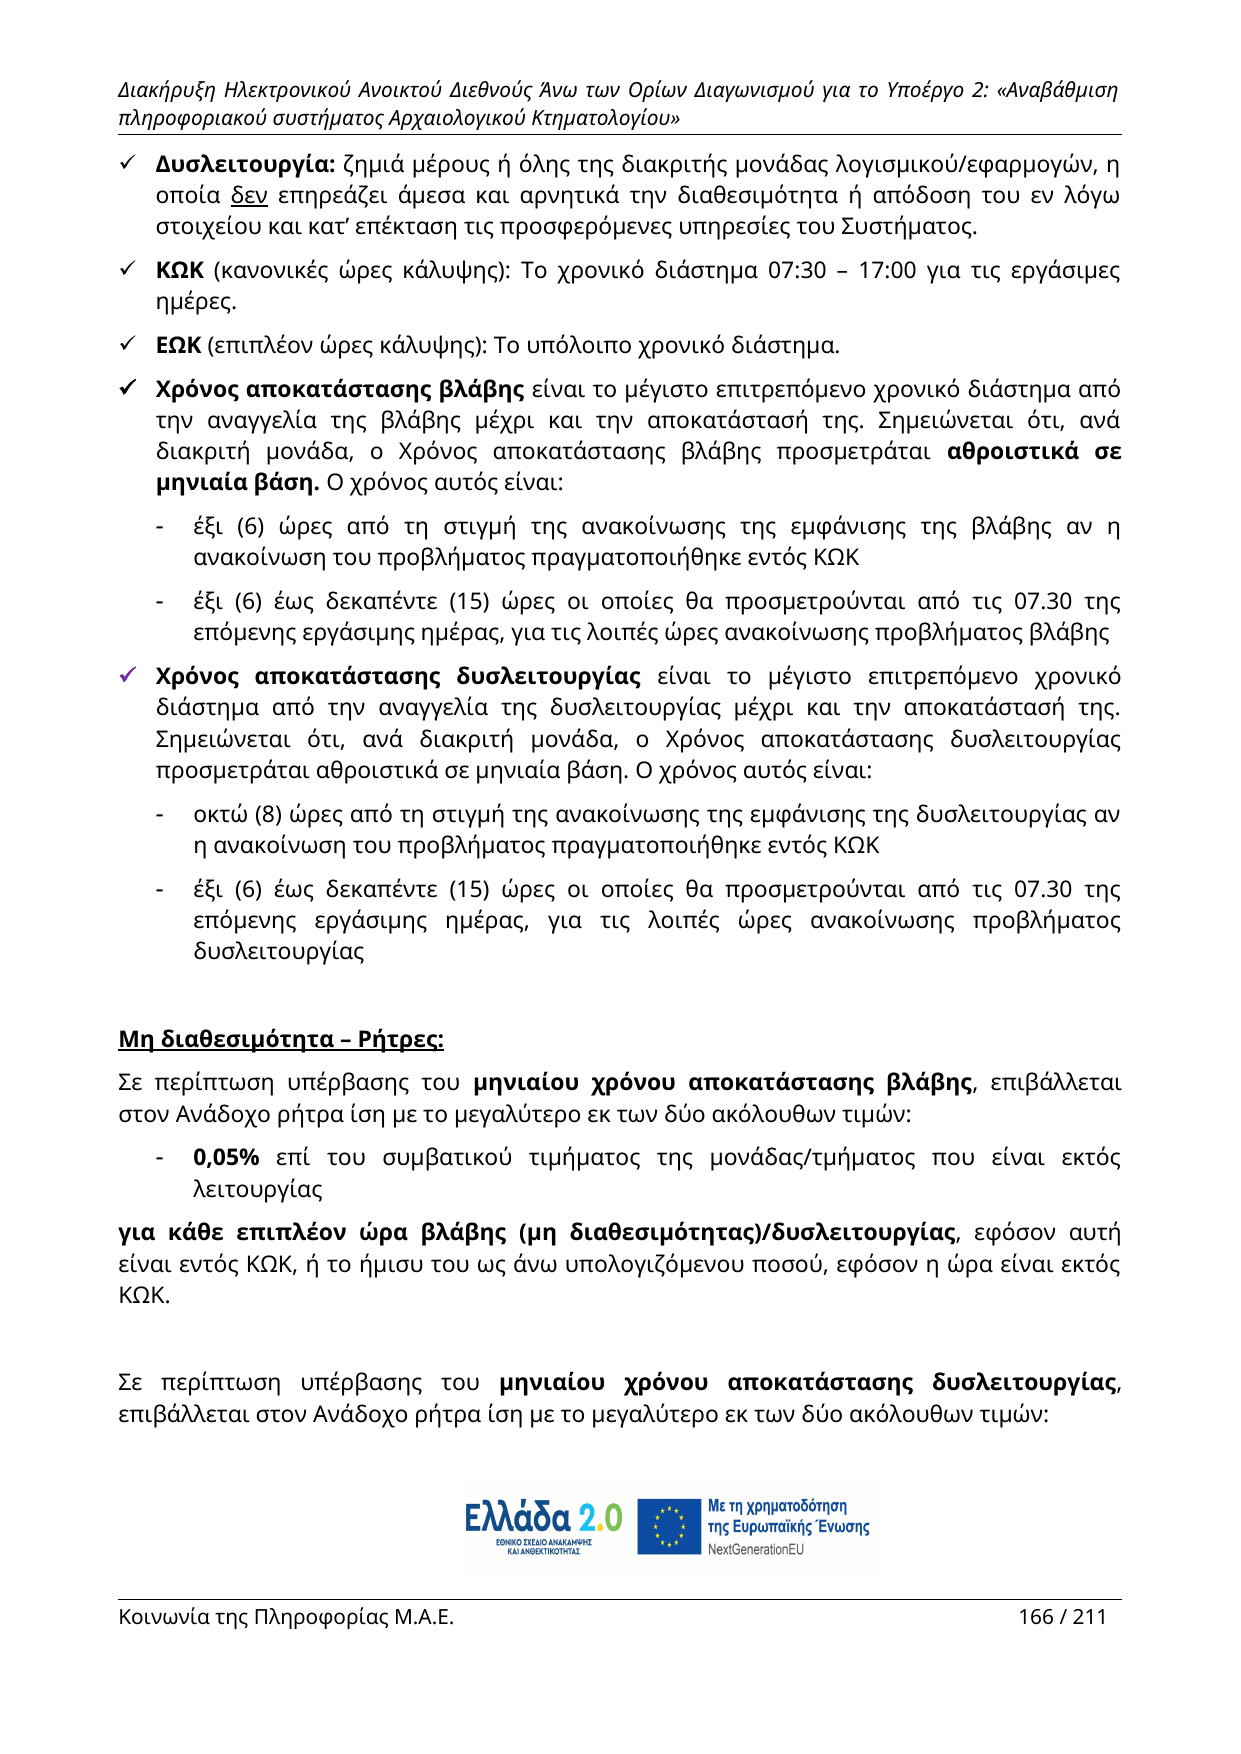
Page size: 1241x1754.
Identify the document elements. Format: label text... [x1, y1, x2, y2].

list οκτώ (8) ώρες από τη στιγμή της ανακοίνωσης της εμφάνισης της δυσλειτουργίας αν η ανακοίνωση του προβλήματος πραγματοποιήθηκε εντός ΚΩΚ [156, 797, 1122, 860]
list ΕΩΚ (επιπλέον ώρες κάλυψης): Το υπόλοιπο χρονικό διάστημα. [118, 329, 1122, 360]
list Χρόνος αποκατάστασης βλάβης είναι το μέγιστο επιτρεπόμενο χρονικό διάστημα από την αναγγελία της βλάβης μέχρι και την αποκατάστασή της. Σημειώνεται ότι, ανά διακριτή μονάδα, ο Χρόνος αποκατάστασης βλάβης προσμετράται αθροιστικά σε μηνιαία βάση. Ο χρόνος αυτός είναι: [118, 372, 1122, 497]
picture [457, 1479, 885, 1575]
list ΚΩΚ (κανονικές ώρες κάλυψης): Το χρονικό διάστημα 07:30 – 17:00 για τις εργάσιμες ημέρες. [118, 254, 1122, 316]
text Σε περίπτωση υπέρβασης του μηνιαίου χρόνου αποκατάστασης δυσλειτουργίας, επιβάλλεται στον Ανάδοχο ρήτρα ίση με το μεγαλύτερο εκ των δύο ακόλουθων τιμών: [118, 1366, 1122, 1429]
list έξι (6) έως δεκαπέντε (15) ώρες οι οποίες θα προσμετρούνται από τις 07.30 της επόμενης εργάσιμης ημέρας, για τις λοιπές ώρες ανακοίνωσης προβλήματος δυσλειτουργίας [156, 872, 1122, 966]
list Δυσλειτουργία: ζημιά μέρους ή όλης της διακριτής μονάδας λογισμικού/εφαρμογών, η οποία δεν επηρεάζει άμεσα και αρνητικά την διαθεσιμότητα ή απόδοση του εν λόγω στοιχείου και κατ’ επέκταση τις προσφερόμενες υπηρεσίες του Συστήματος. [118, 147, 1122, 241]
list έξι (6) ώρες από τη στιγμή της ανακοίνωσης της εμφάνισης της βλάβης αν η ανακοίνωση του προβλήματος πραγματοποιήθηκε εντός ΚΩΚ [156, 510, 1122, 572]
text Σε περίπτωση υπέρβασης του μηνιαίου χρόνου αποκατάστασης βλάβης, επιβάλλεται στον Ανάδοχο ρήτρα ίση με το μεγαλύτερο εκ των δύο ακόλουθων τιμών: [118, 1066, 1122, 1129]
list Χρόνος αποκατάστασης δυσλειτουργίας είναι το μέγιστο επιτρεπόμενο χρονικό διάστημα από την αναγγελία της δυσλειτουργίας μέχρι και την αποκατάστασή της. Σημειώνεται ότι, ανά διακριτή μονάδα, ο Χρόνος αποκατάστασης δυσλειτουργίας προσμετράται αθροιστικά σε μηνιαία βάση. Ο χρόνος αυτός είναι: [118, 660, 1122, 785]
list έξι (6) έως δεκαπέντε (15) ώρες οι οποίες θα προσμετρούνται από τις 07.30 της επόμενης εργάσιμης ημέρας, για τις λοιπές ώρες ανακοίνωσης προβλήματος βλάβης [156, 585, 1122, 647]
list 0,05% επί του συμβατικού τιμήματος της μονάδας/τμήματος που είναι εκτός λειτουργίας [156, 1141, 1122, 1204]
text Μη διαθεσιμότητα – Ρήτρες: [118, 1022, 1122, 1054]
